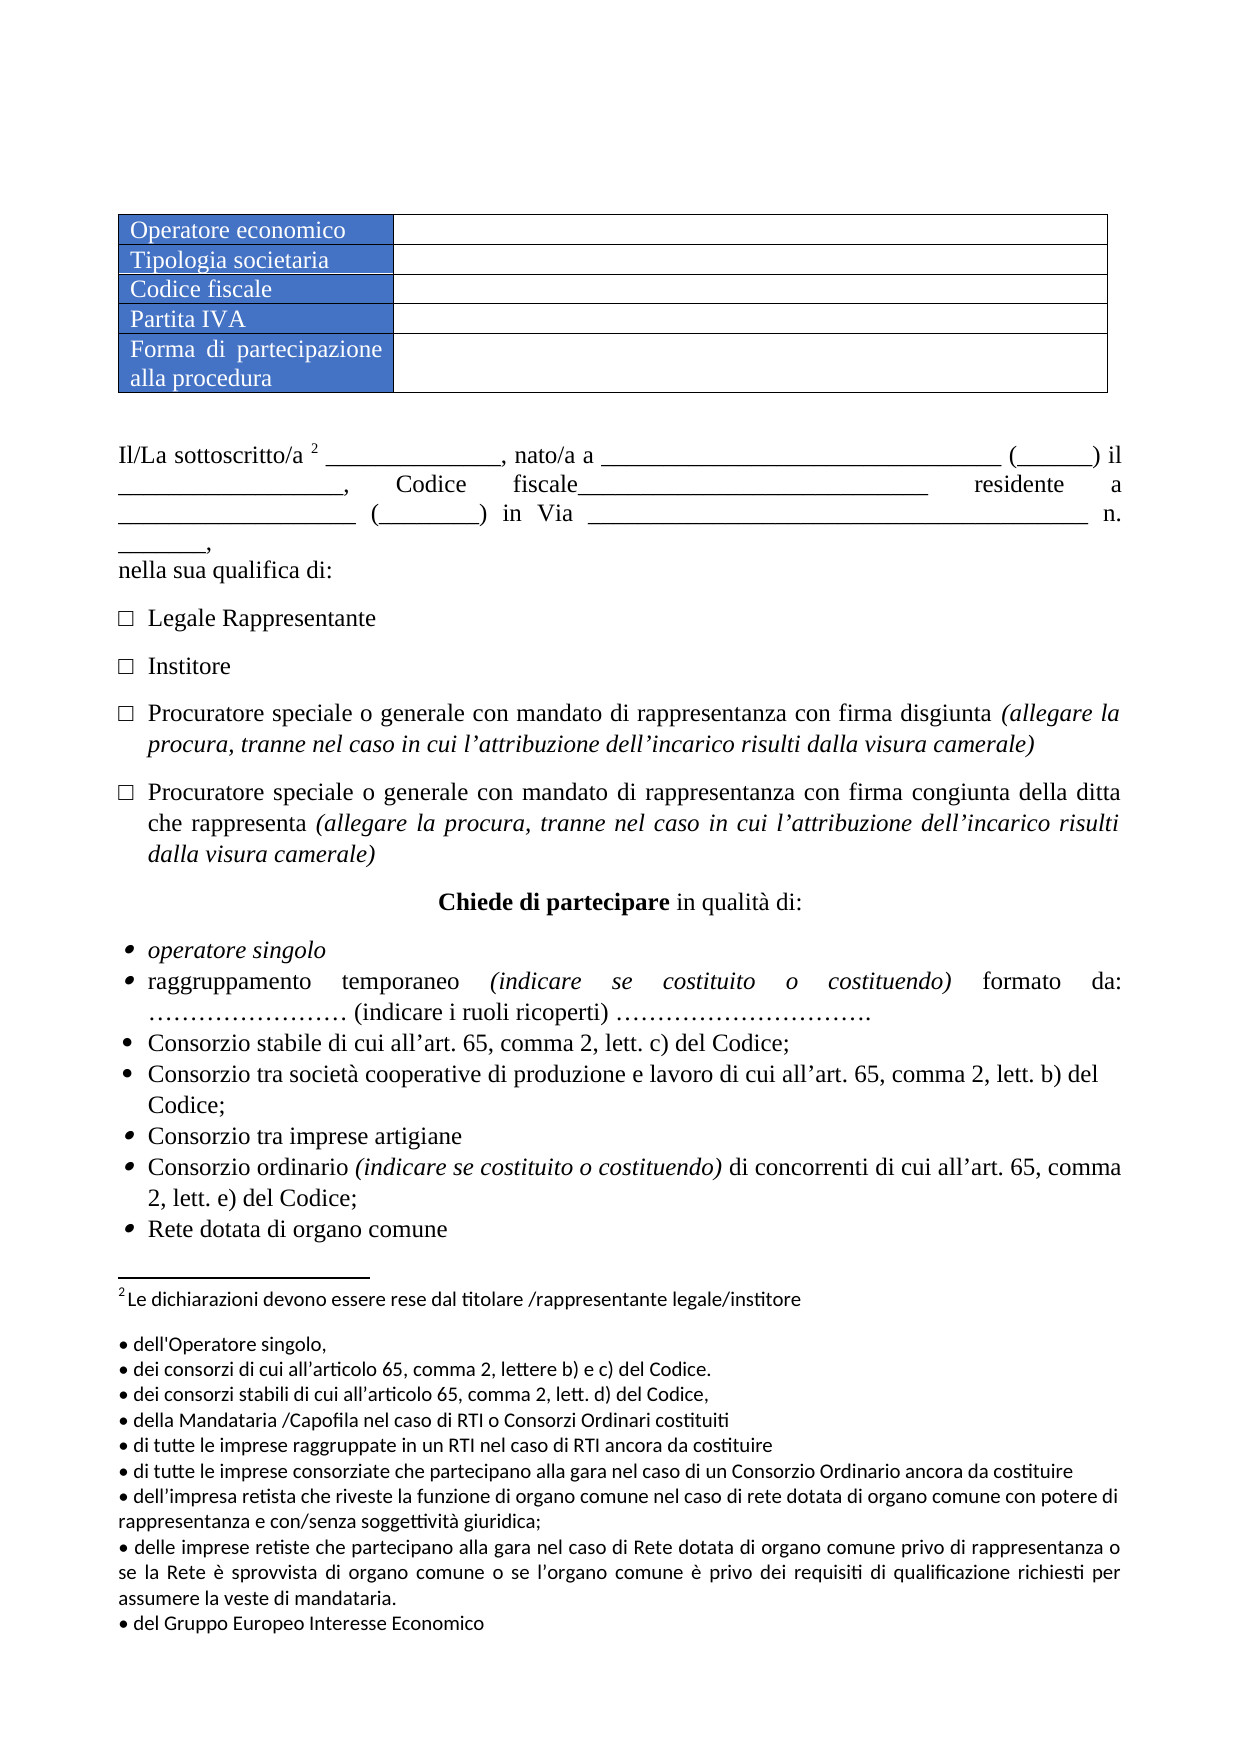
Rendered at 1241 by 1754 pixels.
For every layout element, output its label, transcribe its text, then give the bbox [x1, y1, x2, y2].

text □ Legale Rappresentante [118, 603, 1122, 632]
table_cell [394, 275, 1107, 303]
table_cell [394, 304, 1107, 333]
text □ Procuratore speciale o generale con mandato di rappresentanza con firma congiunta della ditta che rappresenta (allegare la procura, tranne nel caso in cui l’attribuzione dell’incarico risulti dalla visura camerale) [118, 777, 1122, 868]
text Chiede di partecipare in qualità di: [118, 887, 1122, 916]
list operatore singolo [123, 935, 1122, 963]
table_cell Partita IVA [119, 304, 393, 333]
list Rete dotata di organo comune [123, 1214, 1122, 1243]
table_cell Forma di partecipazione alla procedura [119, 334, 393, 392]
table_cell [394, 334, 1107, 392]
text □ Procuratore speciale o generale con mandato di rappresentanza con firma disgiunta (allegare la procura, tranne nel caso in cui l’attribuzione dell’incarico risulti dalla visura camerale) [118, 698, 1122, 758]
text Il/La sottoscritto/a ______________, nato/a a ________________________________ (______) il __________________, Codice fiscale____________________________ residente a ___________________ (________) in Via ________________________________________ n. _______, [118, 440, 1122, 555]
list Consorzio stabile di cui all’art. 65, comma 2, lett. c) del Codice; [123, 1028, 1122, 1057]
list Consorzio ordinario (indicare se costituito o costituendo) di concorrenti di cui all’art. 65, comma 2, lett. e) del Codice; [123, 1152, 1122, 1212]
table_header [119, 215, 393, 244]
table_cell Codice fiscale [119, 275, 393, 303]
table_cell [394, 245, 1107, 273]
list Consorzio tra imprese artigiane [123, 1121, 1122, 1150]
table_cell Tipologia societaria [119, 245, 393, 273]
text □ Institore [118, 651, 1122, 679]
list raggruppamento temporaneo (indicare se costituito o costituendo) formato da: …………………… (indicare i ruoli ricoperti) …………………………. [123, 966, 1122, 1026]
table_header [394, 215, 1107, 244]
text nella sua qualifica di: [118, 555, 1122, 584]
list Consorzio tra società cooperative di produzione e lavoro di cui all’art. 65, comma 2, lett. b) del Codice; [123, 1059, 1122, 1119]
